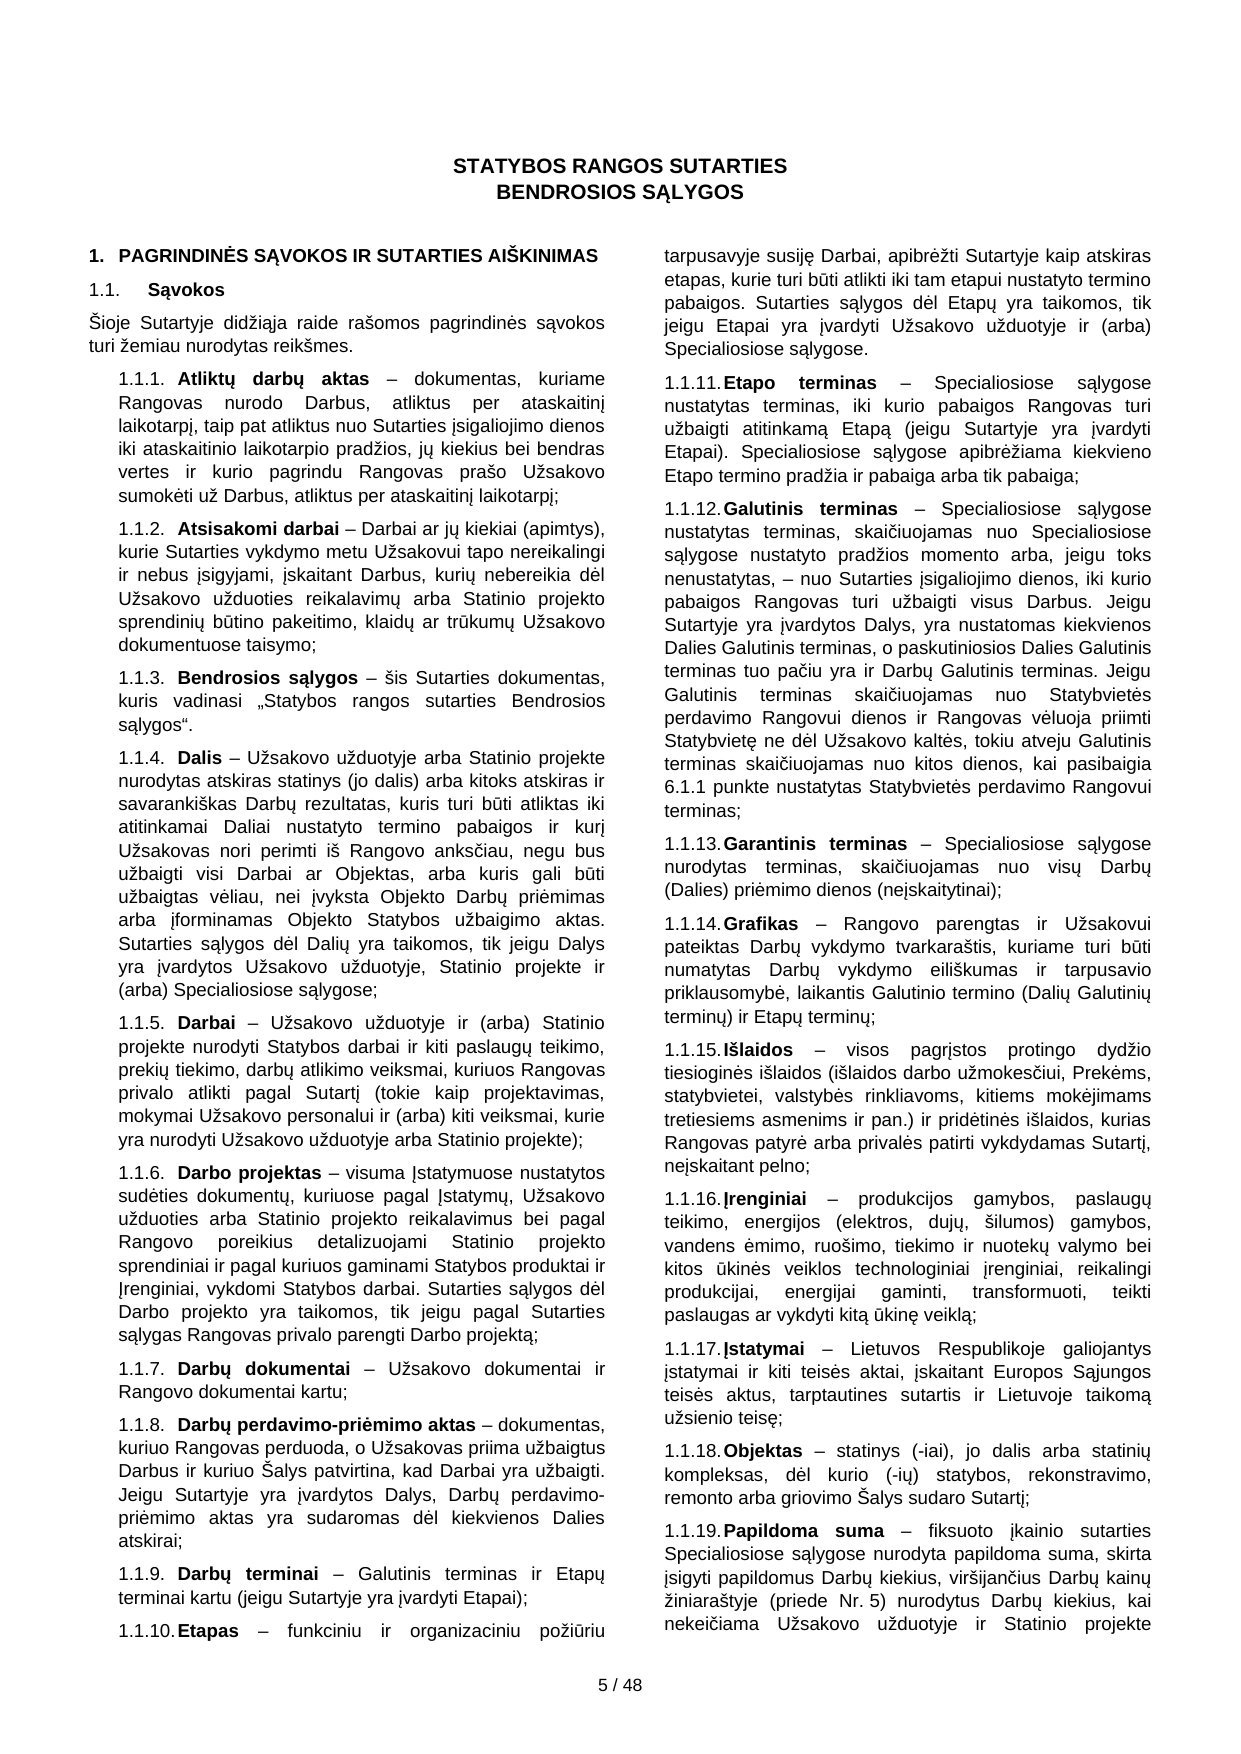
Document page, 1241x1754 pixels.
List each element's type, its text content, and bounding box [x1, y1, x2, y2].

list Darbų dokumentai – Užsakovo dokumentai ir Rangovo dokumentai kartu; [118, 1357, 605, 1402]
list Grafikas – Rangovo parengtas ir Užsakovui pateiktas Darbų vykdymo tvarkaraštis, kuriame turi būti numatytas Darbų vykdymo eiliškumas ir tarpusavio priklausomybė, laikantis Galutinio termino (Dalių Galutinių terminų) ir Etapų terminų; [664, 912, 1152, 1027]
text STATYBOS RANGOS SUTARTIES BENDROSIOS SĄLYGOS [89, 154, 1152, 203]
subtitle Sąvokos [89, 278, 605, 300]
list Išlaidos – visos pagrįstos protingo dydžio tiesioginės išlaidos (išlaidos darbo užmokesčiui, Prekėms, statybvietei, valstybės rinkliavoms, kitiems mokėjimams tretiesiems asmenims ir pan.) ir pridėtinės išlaidos, kurias Rangovas patyrė arba privalės patirti vykdydamas Sutartį, neįskaitant pelno; [664, 1039, 1152, 1176]
list Atsisakomi darbai – Darbai ar jų kiekiai (apimtys), kurie Sutarties vykdymo metu Užsakovui tapo nereikalingi ir nebus įsigyjami, įskaitant Darbus, kurių nebereikia dėl Užsakovo užduoties reikalavimų arba Statinio projekto sprendinių būtino pakeitimo, klaidų ar trūkumų Užsakovo dokumentuose taisymo; [118, 518, 605, 655]
list Įrenginiai – produkcijos gamybos, paslaugų teikimo, energijos (elektros, dujų, šilumos) gamybos, vandens ėmimo, ruošimo, tiekimo ir nuotekų valymo bei kitos ūkinės veiklos technologiniai įrenginiai, reikalingi produkcijai, energijai gaminti, transformuoti, teikti paslaugas ar vykdyti kitą ūkinę veiklą; [664, 1188, 1152, 1326]
list Atliktų darbų aktas – dokumentas, kuriame Rangovas nurodo Darbus, atliktus per ataskaitinį laikotarpį, taip pat atliktus nuo Sutarties įsigaliojimo dienos iki ataskaitinio laikotarpio pradžios, jų kiekius bei bendras vertes ir kurio pagrindu Rangovas prašo Užsakovo sumokėti už Darbus, atliktus per ataskaitinį laikotarpį; [118, 368, 605, 506]
list Objektas – statinys (-iai), jo dalis arba statinių kompleksas, dėl kurio (-ių) statybos, rekonstravimo, remonto arba griovimo Šalys sudaro Sutartį; [664, 1440, 1152, 1508]
list Garantinis terminas – Specialiosiose sąlygose nurodytas terminas, skaičiuojamas nuo visų Darbų (Dalies) priėmimo dienos (neįskaitytinai); [664, 833, 1152, 901]
subtitle Pagrindinės sąvokos ir Sutarties aiškinimas [89, 245, 605, 267]
list Įstatymai – Lietuvos Respublikoje galiojantys įstatymai ir kiti teisės aktai, įskaitant Europos Sąjungos teisės aktus, tarptautines sutartis ir Lietuvoje taikomą užsienio teisę; [664, 1337, 1152, 1429]
list Darbų terminai – Galutinis terminas ir Etapų terminai kartu (jeigu Sutartyje yra įvardyti Etapai); [118, 1563, 605, 1608]
list Galutinis terminas – Specialiosiose sąlygose nustatytas terminas, skaičiuojamas nuo Specialiosiose sąlygose nustatyto pradžios momento arba, jeigu toks nenustatytas, – nuo Sutarties įsigaliojimo dienos, iki kurio pabaigos Rangovas turi užbaigti visus Darbus. Jeigu Sutartyje yra įvardytos Dalys, yra nustatomas kiekvienos Dalies Galutinis terminas, o paskutiniosios Dalies Galutinis terminas tuo pačiu yra ir Darbų Galutinis terminas. Jeigu Galutinis terminas skaičiuojamas nuo Statybvietės perdavimo Rangovui dienos ir Rangovas vėluoja priimti Statybvietę ne dėl Užsakovo kaltės, tokiu atveju Galutinis terminas skaičiuojamas nuo kitos dienos, kai pasibaigia 6.1.1 punkte nustatytas Statybvietės perdavimo Rangovui terminas; [664, 498, 1152, 821]
list Etapo terminas – Specialiosiose sąlygose nustatytas terminas, iki kurio pabaigos Rangovas turi užbaigti atitinkamą Etapą (jeigu Sutartyje yra įvardyti Etapai). Specialiosiose sąlygose apibrėžiama kiekvieno Etapo termino pradžia ir pabaiga arba tik pabaiga; [664, 371, 1152, 486]
list Etapas – funkciniu ir organizaciniu požiūriu tarpusavyje susiję Darbai, apibrėžti Sutartyje kaip atskiras etapas, kurie turi būti atlikti iki tam etapui nustatyto termino pabaigos. Sutarties sąlygos dėl Etapų yra taikomos, tik jeigu Etapai yra įvardyti Užsakovo užduotyje ir (arba) Specialiosiose sąlygose. [664, 245, 1152, 360]
list Darbai – Užsakovo užduotyje ir (arba) Statinio projekte nurodyti Statybos darbai ir kiti paslaugų teikimo, prekių tiekimo, darbų atlikimo veiksmai, kuriuos Rangovas privalo atlikti pagal Sutartį (tokie kaip projektavimas, mokymai Užsakovo personalui ir (arba) kiti veiksmai, kurie yra nurodyti Užsakovo užduotyje arba Statinio projekte); [118, 1012, 605, 1150]
list Bendrosios sąlygos – šis Sutarties dokumentas, kuris vadinasi „Statybos rangos sutarties Bendrosios sąlygos“. [118, 667, 605, 735]
list Darbų perdavimo-priėmimo aktas – dokumentas, kuriuo Rangovas perduoda, o Užsakovas priima užbaigtus Darbus ir kuriuo Šalys patvirtina, kad Darbai yra užbaigti. Jeigu Sutartyje yra įvardytos Dalys, Darbų perdavimo-priėmimo aktas yra sudaromas dėl kiekvienos Dalies atskirai; [118, 1414, 605, 1552]
list Darbo projektas – visuma Įstatymuose nustatytos sudėties dokumentų, kuriuose pagal Įstatymų, Užsakovo užduoties arba Statinio projekto reikalavimus bei pagal Rangovo poreikius detalizuojami Statinio projekto sprendiniai ir pagal kuriuos gaminami Statybos produktai ir Įrenginiai, vykdomi Statybos darbai. Sutarties sąlygos dėl Darbo projekto yra taikomos, tik jeigu pagal Sutarties sąlygas Rangovas privalo parengti Darbo projektą; [118, 1162, 605, 1346]
list Dalis – Užsakovo užduotyje arba Statinio projekte nurodytas atskiras statinys (jo dalis) arba kitoks atskiras ir savarankiškas Darbų rezultatas, kuris turi būti atliktas iki atitinkamai Daliai nustatyto termino pabaigos ir kurį Užsakovas nori perimti iš Rangovo anksčiau, negu bus užbaigti visi Darbai ar Objektas, arba kuris gali būti užbaigtas vėliau, nei įvyksta Objekto Darbų priėmimas arba įforminamas Objekto Statybos užbaigimo aktas. Sutarties sąlygos dėl Dalių yra taikomos, tik jeigu Dalys yra įvardytos Užsakovo užduotyje, Statinio projekte ir (arba) Specialiosiose sąlygose; [118, 747, 605, 1001]
text Šioje Sutartyje didžiąja raide rašomos pagrindinės sąvokos turi žemiau nurodytas reikšmes. [89, 312, 605, 357]
